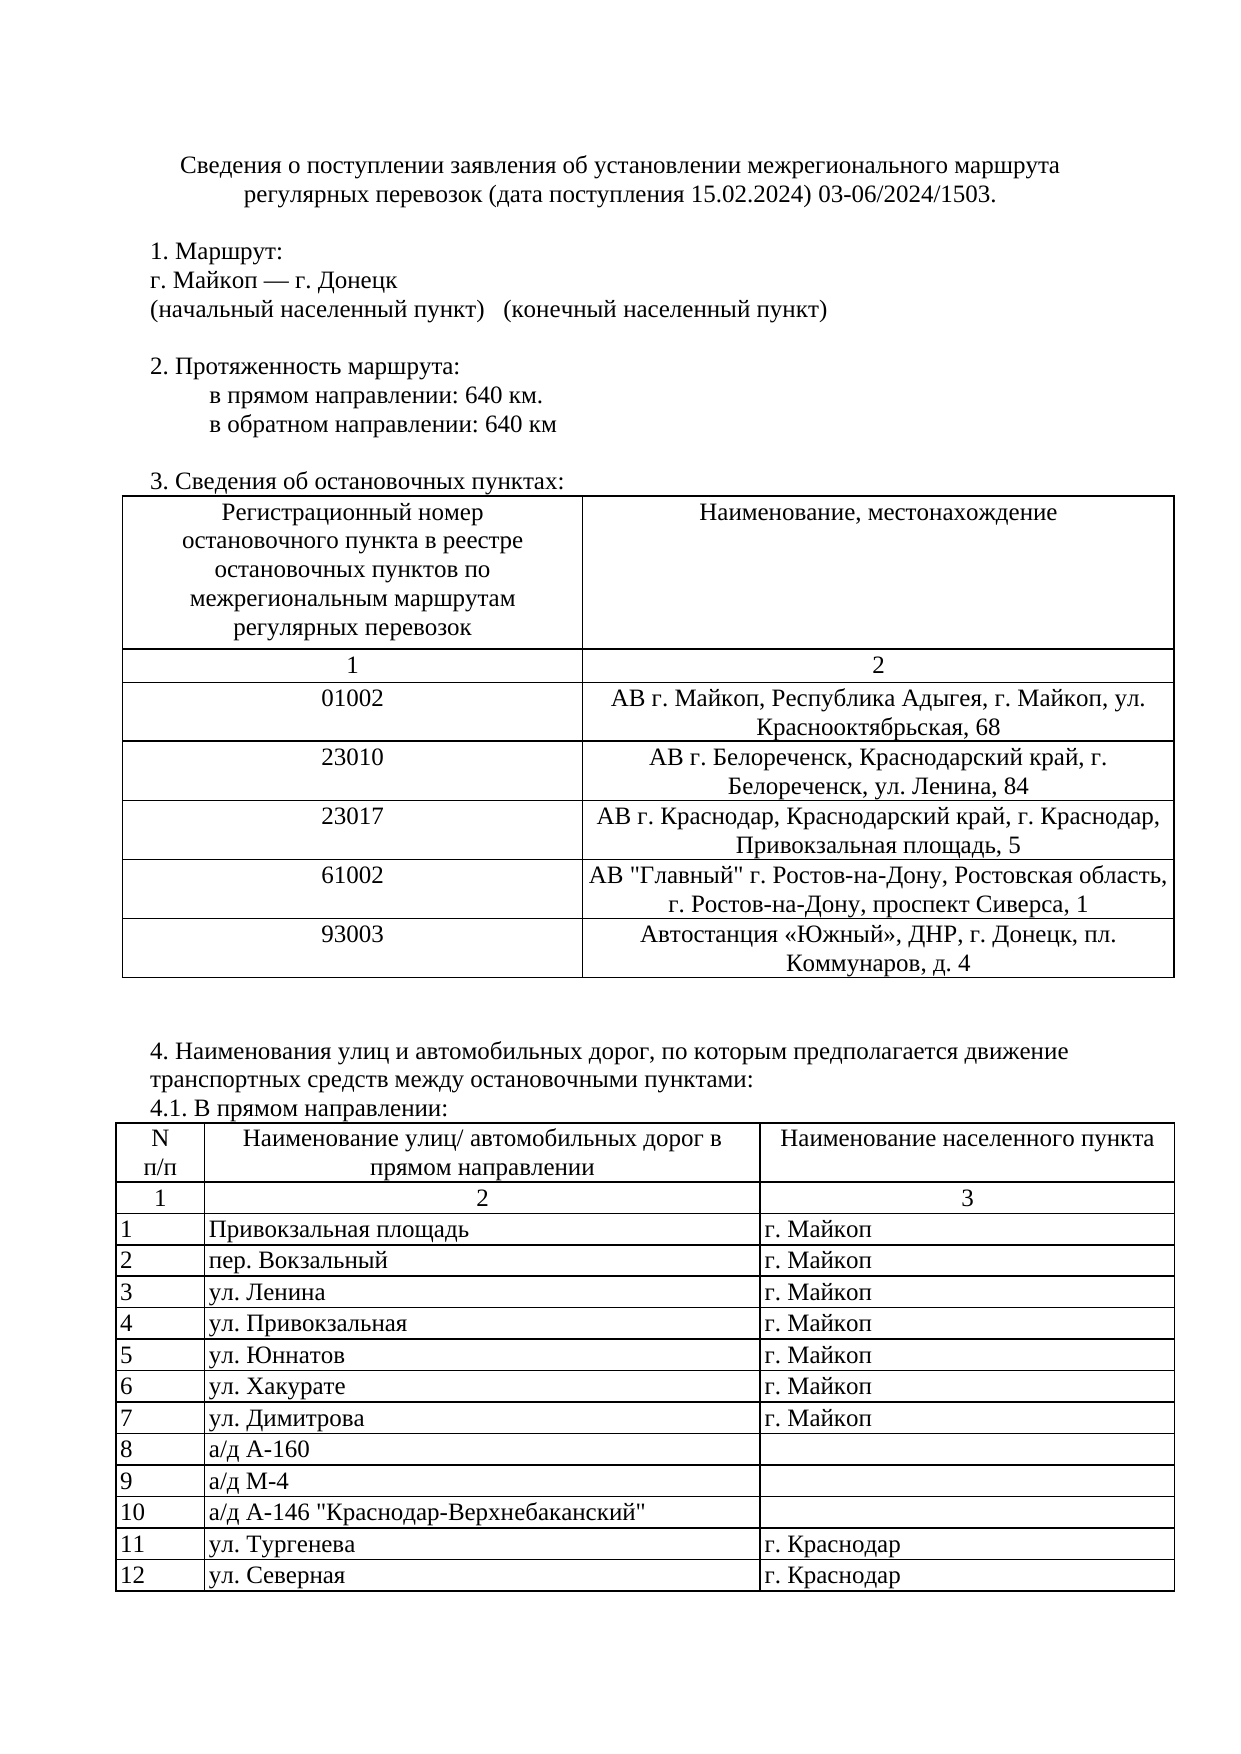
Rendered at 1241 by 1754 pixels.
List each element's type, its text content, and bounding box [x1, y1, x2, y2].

table_cell 01002 [123, 683, 582, 740]
table_cell АВ г. Майкоп, Республика Адыгея, г. Майкоп, ул. Краснооктябрьская, 68 [583, 683, 1173, 740]
text 3. Сведения об остановочных пунктах: [150, 466, 1090, 495]
table_cell 1 [123, 650, 582, 681]
table_cell 2 [117, 1246, 204, 1275]
table_cell 3 [117, 1277, 204, 1307]
table_cell 10 [117, 1497, 204, 1527]
table_cell ул. Хакурате [205, 1371, 759, 1401]
table_cell а/д М-4 [205, 1466, 759, 1496]
table_cell 1 [117, 1214, 204, 1244]
text в прямом направлении: 640 км. [150, 380, 1090, 409]
text 4.1. В прямом направлении: [150, 1093, 1090, 1122]
table_cell 61002 [123, 860, 582, 918]
table_cell АВ г. Белореченск, Краснодарский край, г. Белореченск, ул. Ленина, 84 [583, 742, 1173, 799]
table_cell 1 [117, 1183, 204, 1212]
table_cell г. Майкоп [761, 1340, 1174, 1370]
table_header Наименование улиц/ автомобильных дорог в прямом направлении [205, 1124, 759, 1181]
table_cell а/д А-160 [205, 1434, 759, 1464]
text 4. Наименования улиц и автомобильных дорог, по которым предполагается движение транспортных средств между остановочными пунктами: [150, 1036, 1090, 1093]
table_cell г. Майкоп [761, 1277, 1174, 1307]
table_cell 6 [117, 1371, 204, 1401]
text Сведения о поступлении заявления об установлении межрегионального маршрута регулярных перевозок (дата поступления 15.02.2024) 03-06/2024/1503. [150, 150, 1090, 207]
table_cell г. Майкоп [761, 1403, 1174, 1433]
table_cell [761, 1466, 1174, 1496]
table_cell 4 [117, 1308, 204, 1338]
table_cell АВ "Главный" г. Ростов-на-Дону, Ростовская область, г. Ростов-на-Дону, проспект Сиверса, 1 [583, 860, 1173, 918]
table_cell 12 [117, 1560, 204, 1590]
table_header Регистрационный номер остановочного пункта в реестре остановочных пунктов по межрегиональным маршрутам регулярных перевозок [123, 497, 582, 648]
text (начальный населенный пункт) (конечный населенный пункт) [150, 294, 1090, 322]
text в обратном направлении: 640 км [150, 409, 1090, 437]
table_cell а/д А-146 "Краснодар-Верхнебаканский" [205, 1497, 759, 1527]
table_cell г. Краснодар [761, 1560, 1174, 1590]
table_header Наименование населенного пункта [761, 1124, 1174, 1181]
table_cell 5 [117, 1340, 204, 1370]
table_cell [761, 1497, 1174, 1527]
table_cell 2 [583, 650, 1173, 681]
table_cell АВ г. Краснодар, Краснодарский край, г. Краснодар, Привокзальная площадь, 5 [583, 801, 1173, 858]
table_cell г. Краснодар [761, 1529, 1174, 1558]
text 1. Маршрут: [150, 236, 1090, 265]
table_cell ул. Юннатов [205, 1340, 759, 1370]
table_cell ул. Привокзальная [205, 1308, 759, 1338]
table_cell [761, 1434, 1174, 1464]
table_cell 2 [205, 1183, 759, 1212]
table_cell 23017 [123, 801, 582, 858]
table_cell 93003 [123, 919, 582, 977]
text 2. Протяженность маршрута: [150, 351, 1090, 380]
table_cell ул. Димитрова [205, 1403, 759, 1433]
table_cell пер. Вокзальный [205, 1246, 759, 1275]
table_cell ул. Тургенева [205, 1529, 759, 1558]
table_cell 3 [761, 1183, 1174, 1212]
table_cell ул. Северная [205, 1560, 759, 1590]
table_cell 8 [117, 1434, 204, 1464]
table_cell 23010 [123, 742, 582, 799]
table_cell 9 [117, 1466, 204, 1496]
table_cell ул. Ленина [205, 1277, 759, 1307]
table_cell г. Майкоп [761, 1371, 1174, 1401]
table_cell Привокзальная площадь [205, 1214, 759, 1244]
table_cell г. Майкоп [761, 1214, 1174, 1244]
text г. Майкоп — г. Донецк [150, 265, 1090, 294]
table_cell г. Майкоп [761, 1308, 1174, 1338]
table_header Наименование, местонахождение [583, 497, 1173, 648]
table_cell 7 [117, 1403, 204, 1433]
table_header N п/п [117, 1124, 204, 1181]
table_cell Автостанция «Южный», ДНР, г. Донецк, пл. Коммунаров, д. 4 [583, 919, 1173, 977]
table_cell 11 [117, 1529, 204, 1558]
table_cell г. Майкоп [761, 1246, 1174, 1275]
